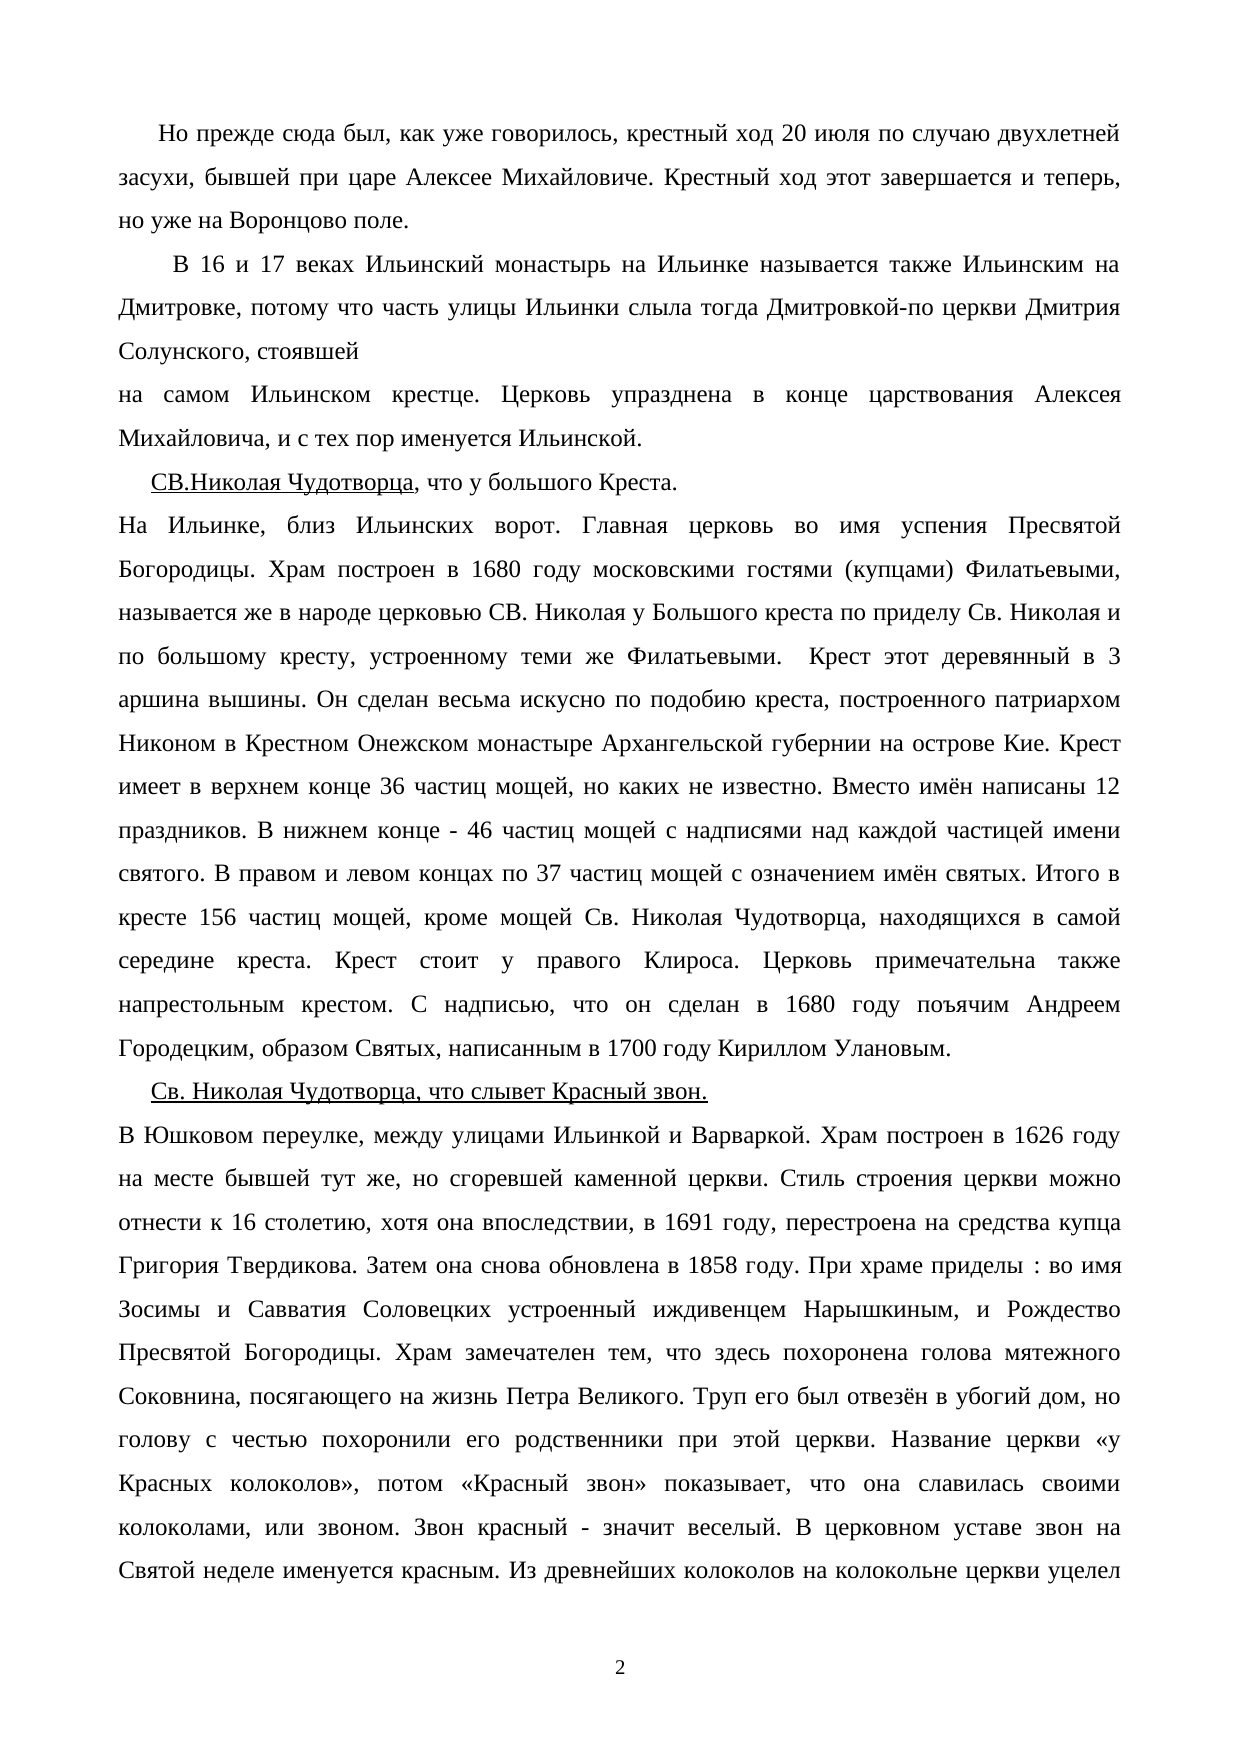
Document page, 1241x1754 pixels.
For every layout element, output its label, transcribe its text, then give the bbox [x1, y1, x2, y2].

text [118, 1119, 1122, 1584]
text на самом Ильинском крестце. Церковь упразднена в конце царствования Алексея Михайловича, и с тех пор именуется Ильинской. [118, 379, 1122, 452]
text Но прежде сюда был, как уже говорилось, крестный ход 20 июля по случаю двухлетней засухи, бывшей при царе Алексее Михайловиче. Крестный ход этот завершается и теперь, но уже на Воронцово поле. [118, 118, 1122, 234]
text Св. Николая Чудотворца, что слывет Красный звон. [118, 1076, 1122, 1105]
text В 16 и 17 веках Ильинский монастырь на Ильинке называется также Ильинским на Дмитровке, потому что часть улицы Ильинки слыла тогда Дмитровкой-по церкви Дмитрия Солунского, стоявшей [118, 249, 1122, 365]
text На Ильинке, близ Ильинских ворот. Главная церковь во имя успения Пресвятой Богородицы. Храм построен в 1680 году московскими гостями (купцами) Филатьевыми, называется же в народе церковью СВ. Николая у Большого креста по приделу Св. Николая и по большому кресту, устроенному теми же Филатьевыми. Крест этот деревянный в 3 аршина вышины. Он сделан весьма искусно по подобию креста, построенного патриархом Никоном в Крестном Онежском монастыре Архангельской губернии на острове Кие. Крест имеет в верхнем конце 36 частиц мощей, но каких не известно. Вместо имён написаны 12 праздников. В нижнем конце - 46 частиц мощей с надписями над каждой частицей имени святого. В правом и левом концах по 37 частиц мощей с означением имён святых. Итого в кресте 156 частиц мощей, кроме мощей Св. Николая Чудотворца, находящихся в самой середине креста. Крест стоит у правого Клироса. Церковь примечательна также напрестольным крестом. С надписью, что он сделан в 1680 году поъячим Андреем Городецким, образом Святых, написанным в 1700 году Кириллом Улановым. [118, 510, 1122, 1062]
text СВ.Николая Чудотворца, что у большого Креста. [118, 466, 1122, 496]
